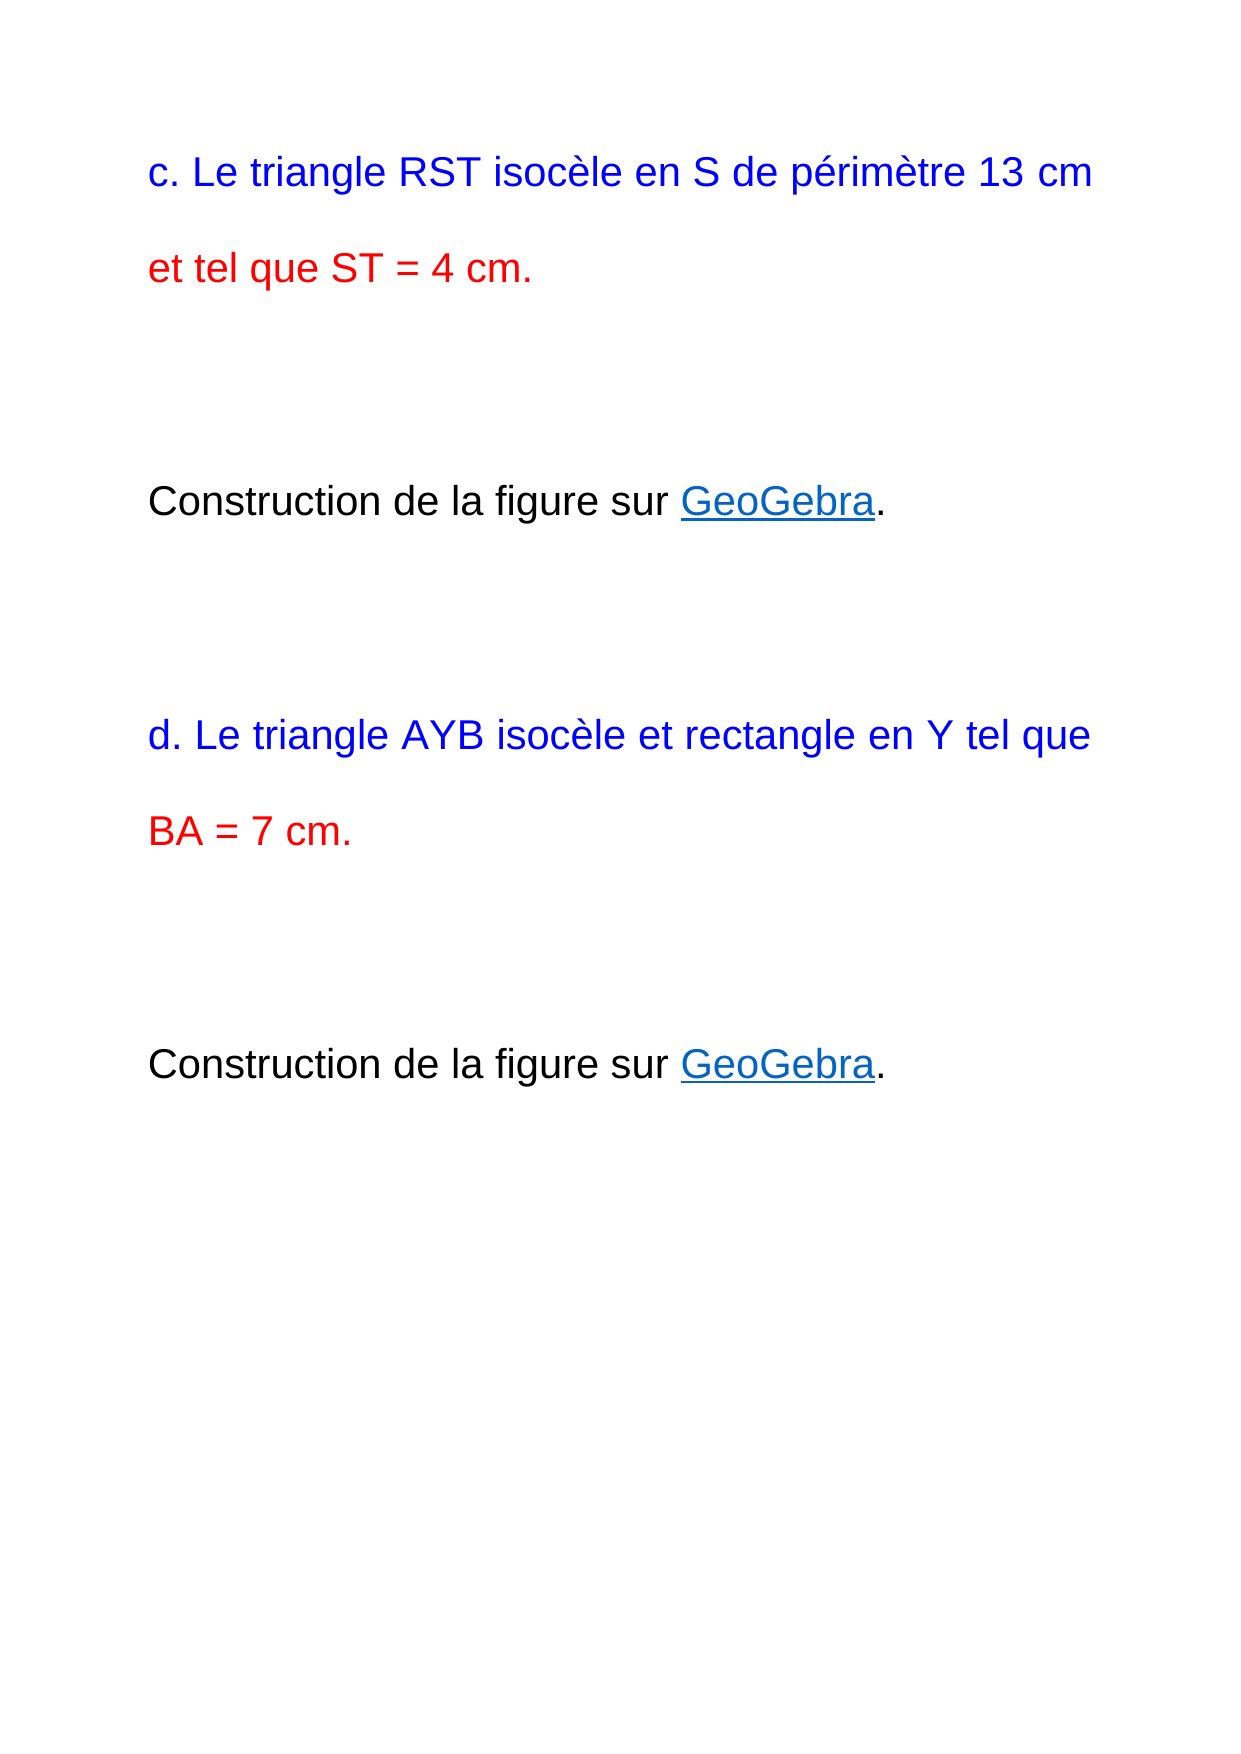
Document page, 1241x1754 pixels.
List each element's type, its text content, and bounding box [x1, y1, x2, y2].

text Construction de la figure sur GeoGebra. [148, 477, 1093, 525]
text d. Le triangle AYB isocèle et rectangle en Y tel que BA = 7 cm. [148, 710, 1093, 854]
text Construction de la figure sur GeoGebra. [148, 1039, 1093, 1087]
text c. Le triangle RST isocèle en S de périmètre 13 cm et tel que ST = 4 cm. [148, 148, 1093, 291]
